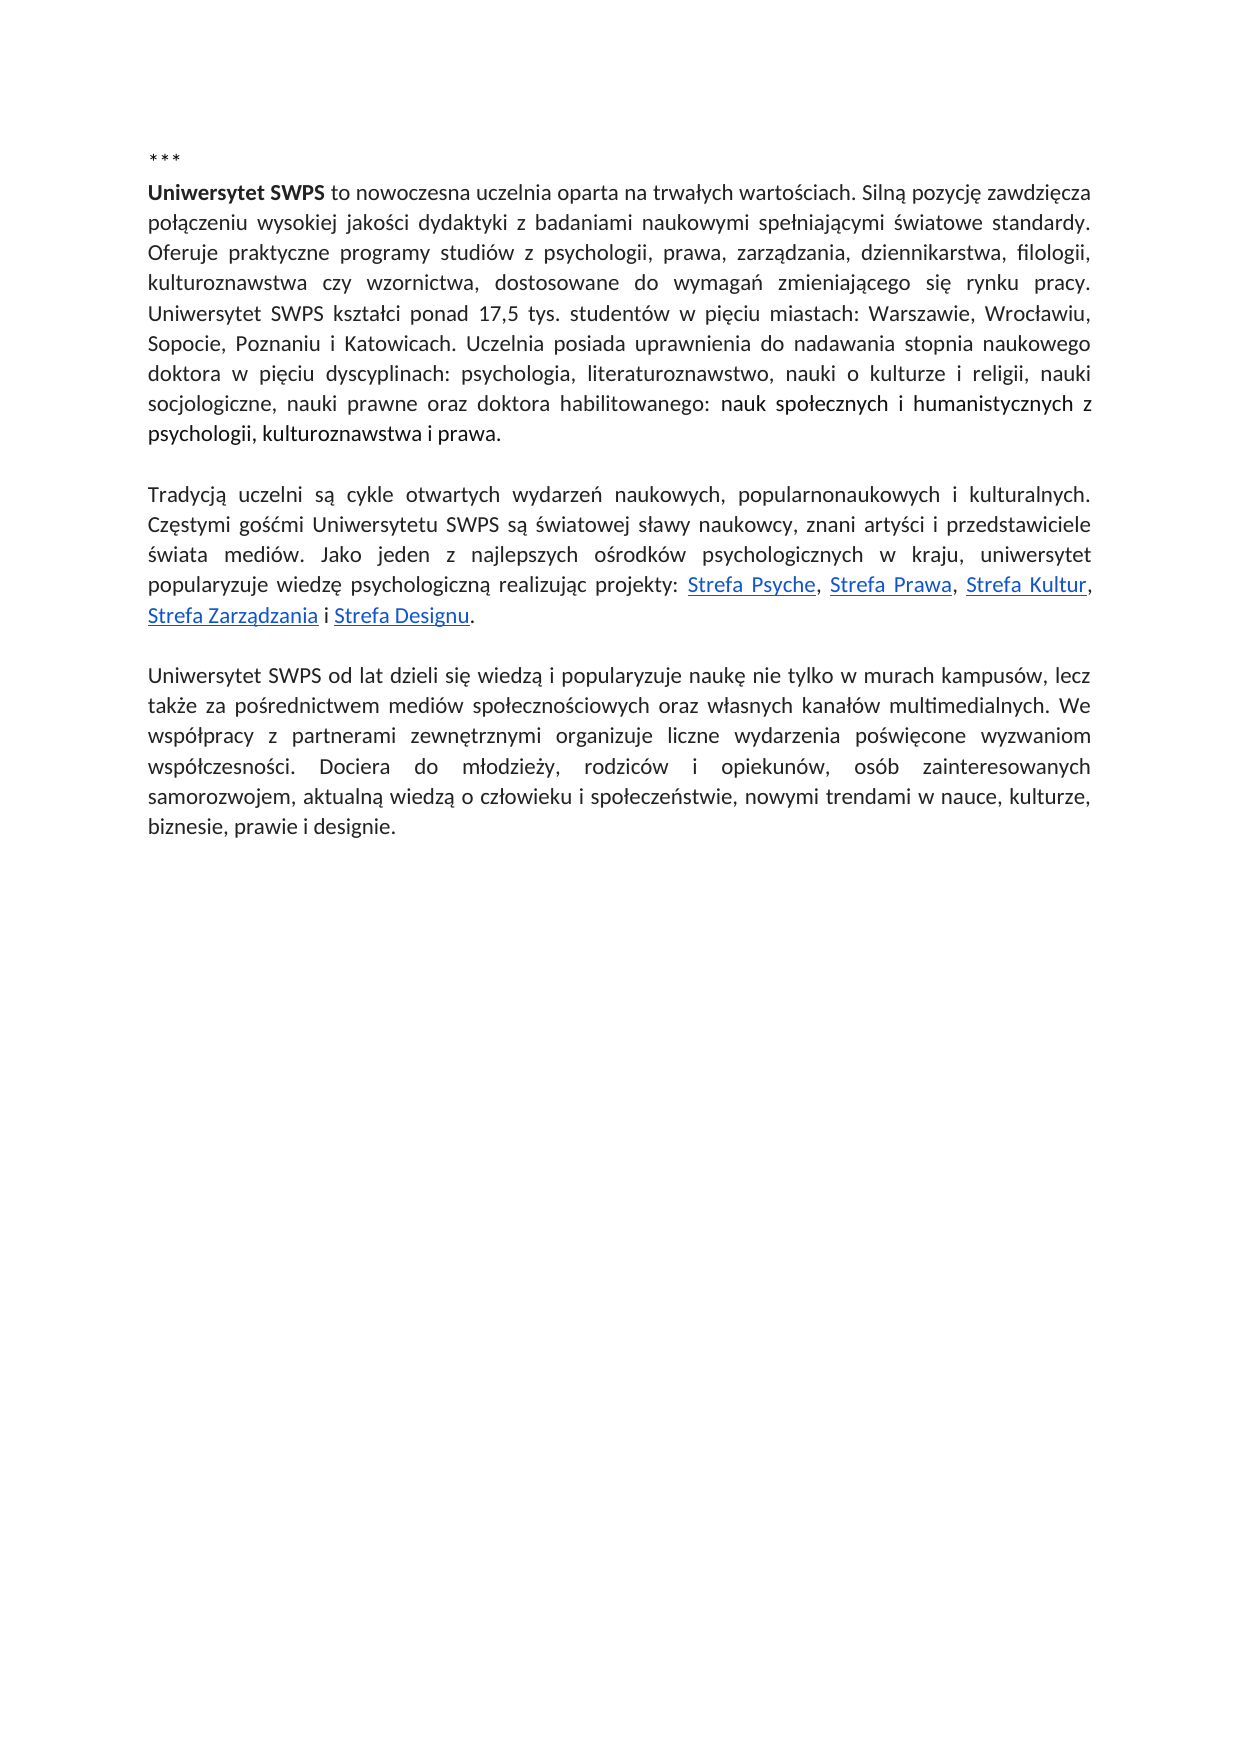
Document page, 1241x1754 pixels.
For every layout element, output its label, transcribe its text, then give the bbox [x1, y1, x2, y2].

text Uniwersytet SWPS od lat dzieli się wiedzą i popularyzuje naukę nie tylko w murach kampusów, lecz także za pośrednictwem mediów społecznościowych oraz własnych kanałów multimedialnych. We współpracy z partnerami zewnętrznymi organizuje liczne wydarzenia poświęcone wyzwaniom współczesności. Dociera do młodzieży, rodziców i opiekunów, osób zainteresowanych samorozwojem, aktualną wiedzą o człowieku i społeczeństwie, nowymi trendami w nauce, kulturze, biznesie, prawie i designie. [148, 661, 1093, 840]
text *** [148, 148, 1093, 176]
text Tradycją uczelni są cykle otwartych wydarzeń naukowych, popularnonaukowych i kulturalnych. Częstymi gośćmi Uniwersytetu SWPS są światowej sławy naukowcy, znani artyści i przedstawiciele świata mediów. Jako jeden z najlepszych ośrodków psychologicznych w kraju, uniwersytet popularyzuje wiedzę psychologiczną realizując projekty: Strefa Psyche, Strefa Prawa, Strefa Kultur, Strefa Zarządzania i Strefa Designu. [148, 480, 1093, 629]
text Uniwersytet SWPS to nowoczesna uczelnia oparta na trwałych wartościach. Silną pozycję zawdzięcza połączeniu wysokiej jakości dydaktyki z badaniami naukowymi spełniającymi światowe standardy. Oferuje praktyczne programy studiów z psychologii, prawa, zarządzania, dziennikarstwa, filologii, kulturoznawstwa czy wzornictwa, dostosowane do wymagań zmieniającego się rynku pracy. Uniwersytet SWPS kształci ponad 17,5 tys. studentów w pięciu miastach: Warszawie, Wrocławiu, Sopocie, Poznaniu i Katowicach. Uczelnia posiada uprawnienia do nadawania stopnia naukowego doktora w pięciu dyscyplinach: psychologia, literaturoznawstwo, nauki o kulturze i religii, nauki socjologiczne, nauki prawne oraz doktora habilitowanego: nauk społecznych i humanistycznych z psychologii, kulturoznawstwa i prawa. [148, 178, 1093, 447]
